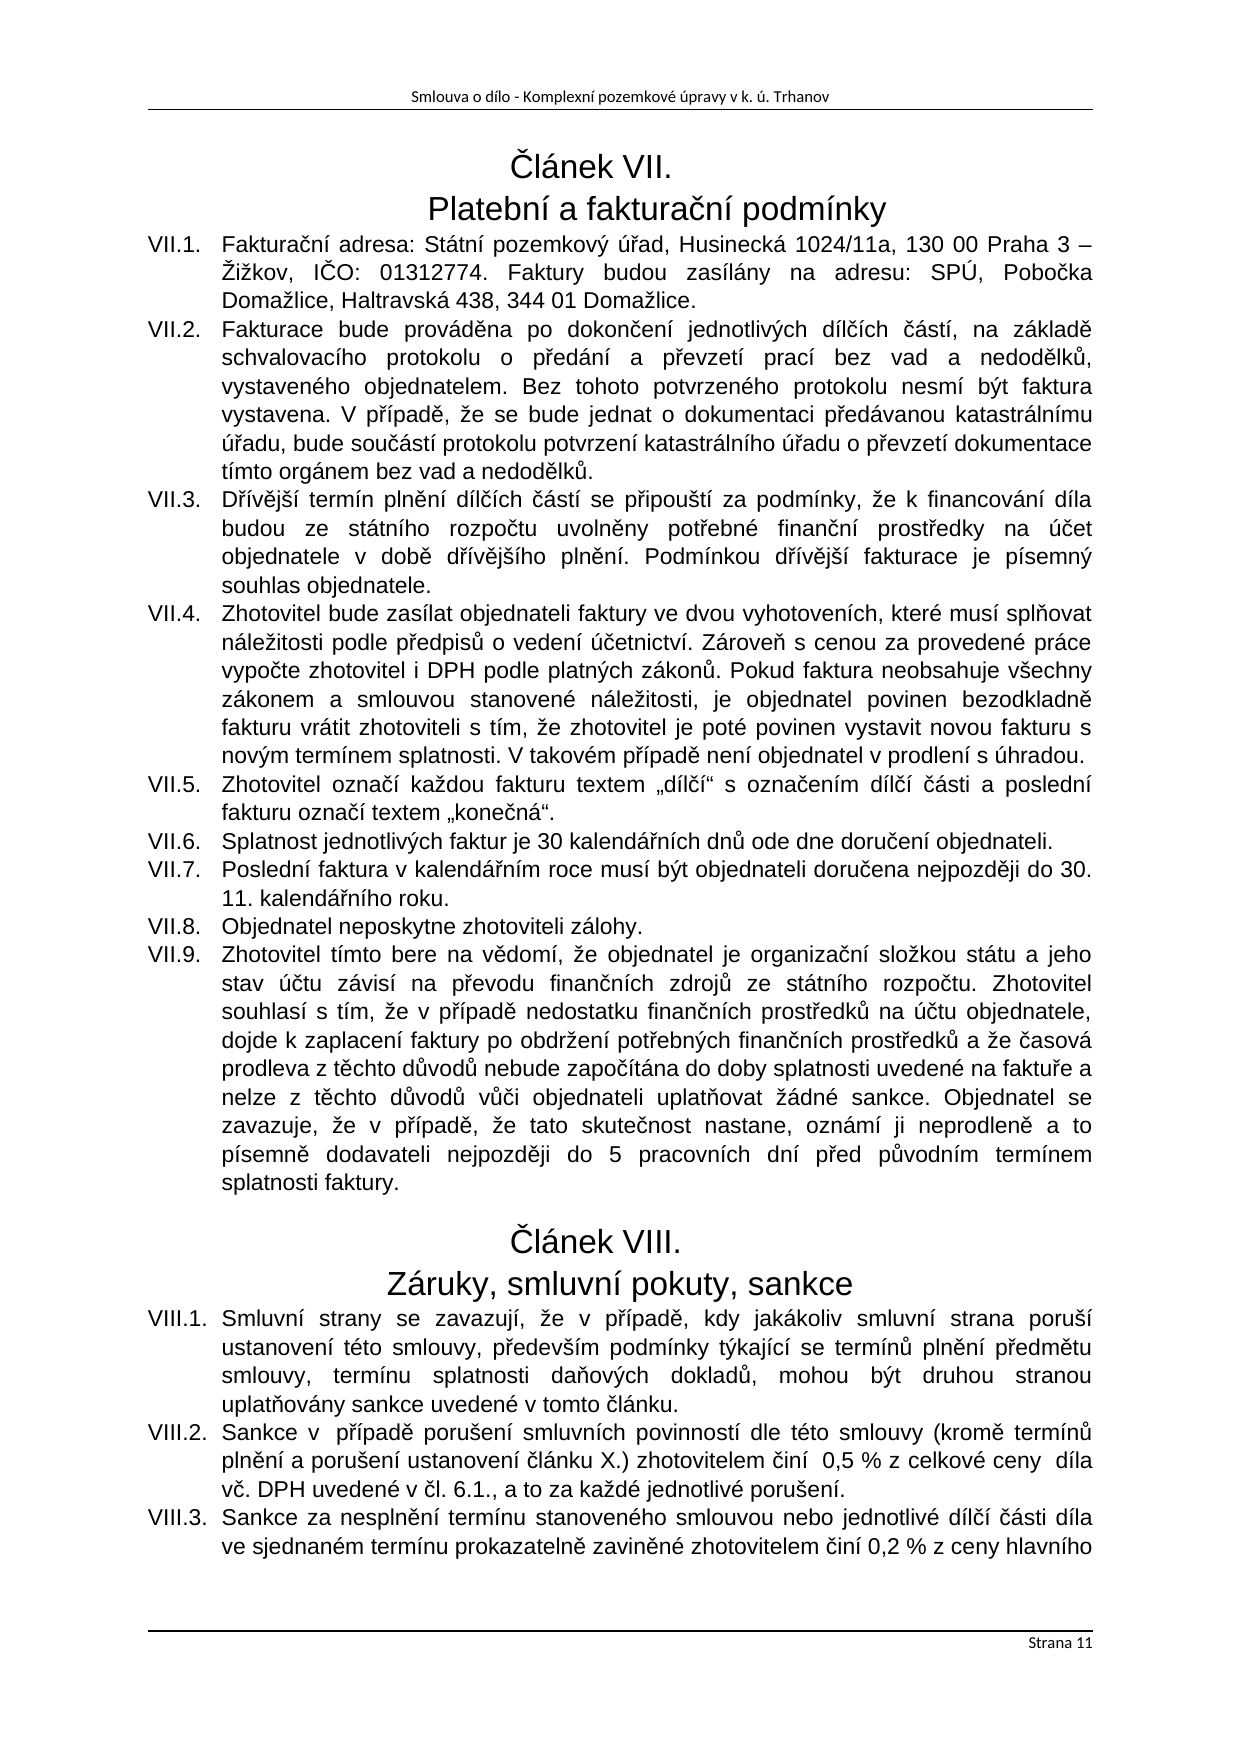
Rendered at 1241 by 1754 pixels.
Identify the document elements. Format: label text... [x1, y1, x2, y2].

list Fakturační adresa: Státní pozemkový úřad, Husinecká 1024/11a, 130 00 Praha 3 – Žižkov, IČO: 01312774. Faktury budou zasílány na adresu: SPÚ, Pobočka Domažlice, Haltravská 438, 344 01 Domažlice. [148, 231, 1093, 314]
list Zhotovitel bude zasílat objednateli faktury ve dvou vyhotoveních, které musí splňovat náležitosti podle předpisů o vedení účetnictví. Zároveň s cenou za provedené práce vypočte zhotovitel i DPH podle platných zákonů. Pokud faktura neobsahuje všechny zákonem a smlouvou stanovené náležitosti, je objednatel povinen bezodkladně fakturu vrátit zhotoviteli s tím, že zhotovitel je poté povinen vystavit novou fakturu s novým termínem splatnosti. V takovém případě není objednatel v prodlení s úhradou. [148, 600, 1093, 769]
list Smluvní strany se zavazují, že v případě, kdy jakákoliv smluvní strana poruší ustanovení této smlouvy, především podmínky týkající se termínů plnění předmětu smlouvy, termínu splatnosti daňových dokladů, mohou být druhou stranou uplatňovány sankce uvedené v tomto článku. [148, 1305, 1093, 1417]
list Poslední faktura v kalendářním roce musí být objednateli doručena nejpozději do 30. 11. kalendářního roku. [148, 856, 1093, 911]
subtitle Platební a fakturační podmínky [148, 148, 1093, 227]
list Objednatel neposkytne zhotoviteli zálohy. [148, 913, 1093, 939]
list Splatnost jednotlivých faktur je 30 kalendářních dnů ode dne doručení objednateli. [148, 828, 1093, 854]
list Fakturace bude prováděna po dokončení jednotlivých dílčích částí, na základě schvalovacího protokolu o předání a převzetí prací bez vad a nedodělků, vystaveného objednatelem. Bez tohoto potvrzeného protokolu nesmí být faktura vystavena. V případě, že se bude jednat o dokumentaci předávanou katastrálnímu úřadu, bude součástí protokolu potvrzení katastrálního úřadu o převzetí dokumentace tímto orgánem bez vad a nedodělků. [148, 316, 1093, 484]
list Zhotovitel označí každou fakturu textem „dílčí“ s označením dílčí části a poslední fakturu označí textem „konečná“. [148, 771, 1093, 826]
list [148, 1504, 1093, 1559]
list Zhotovitel tímto bere na vědomí, že objednatel je organizační složkou státu a jeho stav účtu závisí na převodu finančních zdrojů ze státního rozpočtu. Zhotovitel souhlasí s tím, že v případě nedostatku finančních prostředků na účtu objednatele, dojde k zaplacení faktury po obdržení potřebných finančních prostředků a že časová prodleva z těchto důvodů nebude započítána do doby splatnosti uvedené na faktuře a nelze z těchto důvodů vůči objednateli uplatňovat žádné sankce. Objednatel se zavazuje, že v případě, že tato skutečnost nastane, oznámí ji neprodleně a to písemně dodavateli nejpozději do 5 pracovních dní před původním termínem splatnosti faktury. [148, 941, 1093, 1195]
list Dřívější termín plnění dílčích částí se připouští za podmínky, že k financování díla budou ze státního rozpočtu uvolněny potřebné finanční prostředky na účet objednatele v době dřívějšího plnění. Podmínkou dřívější fakturace je písemný souhlas objednatele. [148, 486, 1093, 598]
list Sankce v případě porušení smluvních povinností dle této smlouvy (kromě termínů plnění a porušení ustanovení článku X.) zhotovitelem činí 0,5 % z celkové ceny díla vč. DPH uvedené v čl. 6.1., a to za každé jednotlivé porušení. [148, 1419, 1093, 1502]
subtitle Záruky, smluvní pokuty, sankce [148, 1222, 1093, 1302]
